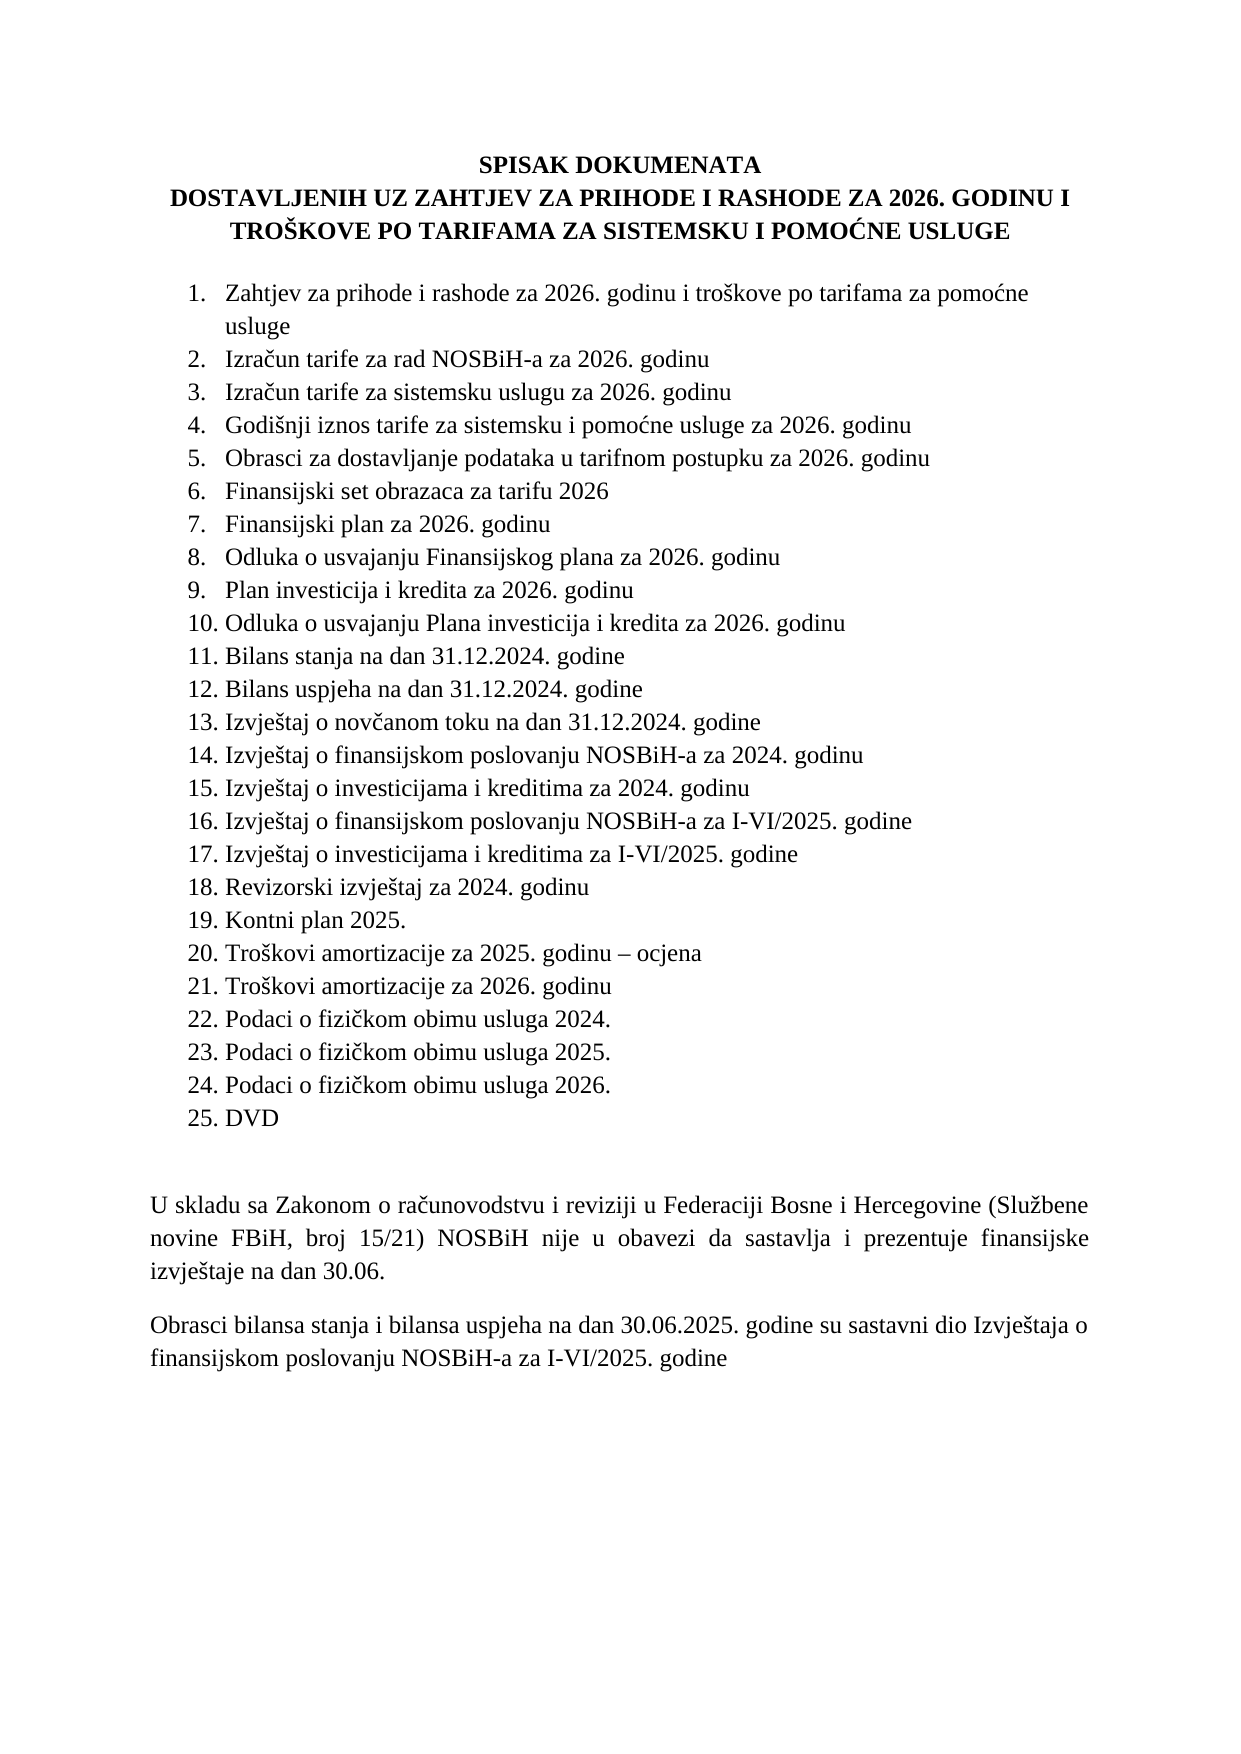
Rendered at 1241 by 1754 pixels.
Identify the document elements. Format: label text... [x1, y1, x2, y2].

list Izvještaj o investicijama i kreditima za I-VI/2025. godine [187, 839, 1090, 868]
text U skladu sa Zakonom o računovodstvu i reviziji u Federaciji Bosne i Hercegovine (Službene novine FBiH, broj 15/21) NOSBiH nije u obavezi da sastavlja i prezentuje finansijske izvještaje na dan 30.06. [150, 1190, 1090, 1285]
list Izvještaj o novčanom toku na dan 31.12.2024. godine [187, 707, 1090, 736]
list Bilans uspjeha na dan 31.12.2024. godine [187, 674, 1090, 703]
list Bilans stanja na dan 31.12.2024. godine [187, 641, 1090, 670]
list Kontni plan 2025. [187, 905, 1090, 934]
list Izračun tarife za rad NOSBiH-a za 2026. godinu [187, 344, 1090, 373]
list Godišnji iznos tarife za sistemsku i pomoćne usluge za 2026. godinu [187, 410, 1090, 439]
list Troškovi amortizacije za 2026. godinu [187, 971, 1090, 1000]
list Obrasci za dostavljanje podataka u tarifnom postupku za 2026. godinu [187, 443, 1090, 472]
list Odluka o usvajanju Plana investicija i kredita za 2026. godinu [187, 608, 1090, 637]
list Finansijski set obrazaca za tarifu 2026 [187, 476, 1090, 505]
list Podaci o fizičkom obimu usluga 2026. [187, 1070, 1090, 1099]
list Revizorski izvještaj za 2024. godinu [187, 872, 1090, 901]
list Izračun tarife za sistemsku uslugu za 2026. godinu [187, 377, 1090, 406]
list Podaci o fizičkom obimu usluga 2024. [187, 1004, 1090, 1033]
list Plan investicija i kredita za 2026. godinu [187, 575, 1090, 604]
list Zahtjev za prihode i rashode za 2026. godinu i troškove po tarifama za pomoćne usluge [187, 278, 1090, 339]
list Izvještaj o investicijama i kreditima za 2024. godinu [187, 773, 1090, 802]
text DOSTAVLJENIH UZ ZAHTJEV ZA PRIHODE I RASHODE ZA 2026. GODINU I TROŠKOVE PO TARIFAMA ZA SISTEMSKU I POMOĆNE USLUGE [150, 183, 1090, 245]
list Finansijski plan za 2026. godinu [187, 509, 1090, 538]
list DVD [187, 1103, 1090, 1132]
list Izvještaj o finansijskom poslovanju NOSBiH-a za 2024. godinu [187, 740, 1090, 769]
text Obrasci bilansa stanja i bilansa uspjeha na dan 30.06.2025. godine su sastavni dio Izvještaja o finansijskom poslovanju NOSBiH-a za I-VI/2025. godine [150, 1310, 1090, 1372]
list Izvještaj o finansijskom poslovanju NOSBiH-a za I-VI/2025. godine [187, 806, 1090, 835]
list Odluka o usvajanju Finansijskog plana za 2026. godinu [187, 542, 1090, 571]
list Troškovi amortizacije za 2025. godinu – ocjena [187, 938, 1090, 967]
text SPISAK DOKUMENATA [150, 150, 1090, 179]
list Podaci o fizičkom obimu usluga 2025. [187, 1037, 1090, 1066]
